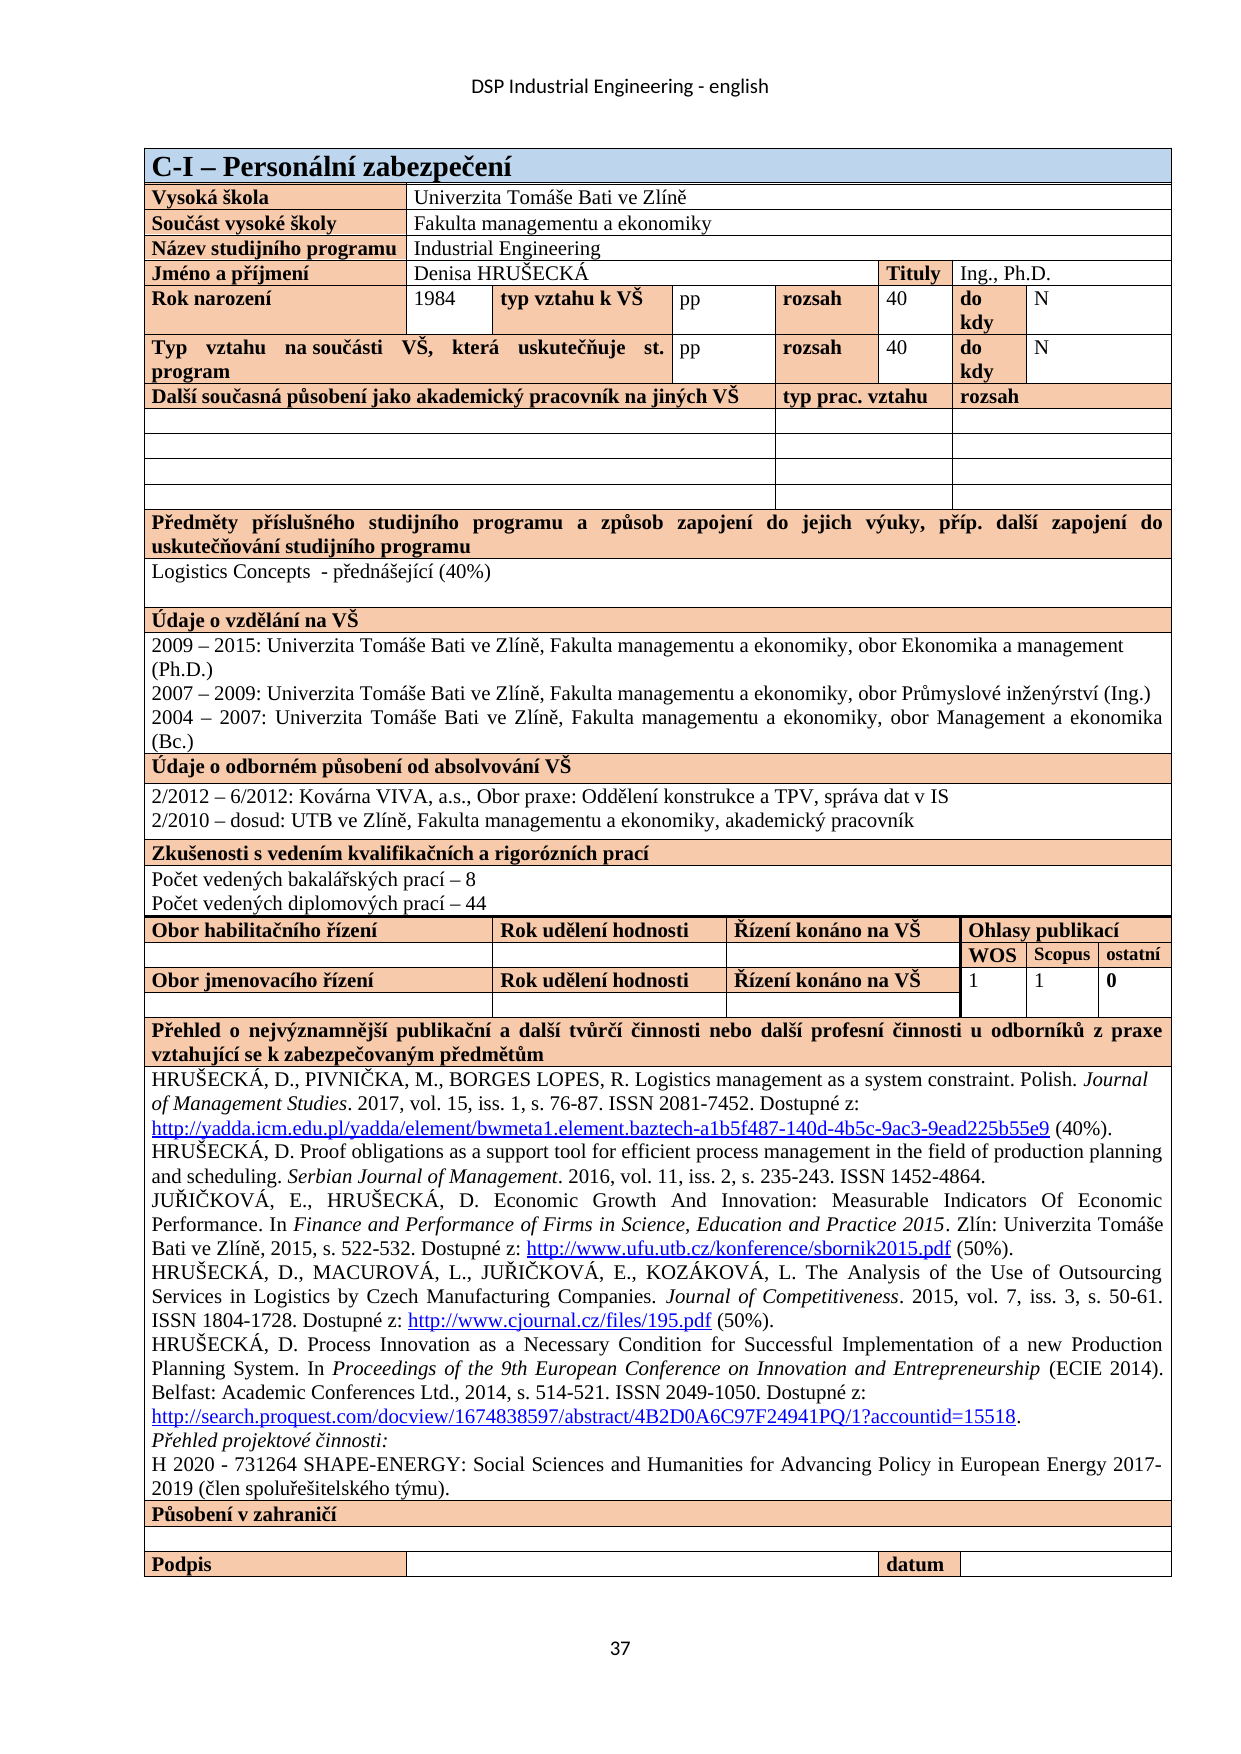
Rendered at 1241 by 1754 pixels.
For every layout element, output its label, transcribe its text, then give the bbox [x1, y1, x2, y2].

table_cell 1 [962, 968, 1026, 1017]
table_cell [145, 943, 492, 967]
table_cell Obor jmenovacího řízení [145, 968, 492, 992]
table_cell Zkušenosti s vedením kvalifikačních a rigorózních prací [145, 840, 1171, 865]
table_cell Přehled o nejvýznamnější publikační a další tvůrčí činnosti nebo další profesní činnosti u odborníků z praxe vztahující se k zabezpečovaným předmětům [145, 1018, 1171, 1066]
table_cell Vysoká škola [145, 185, 406, 209]
table_cell 1 [1027, 968, 1098, 1017]
table_cell typ vztahu k VŠ [493, 286, 672, 334]
table_cell [493, 993, 726, 1017]
table_cell rozsah [776, 335, 878, 383]
table_cell [961, 1552, 1171, 1576]
table_cell [145, 459, 775, 483]
table_cell Další současná působení jako akademický pracovník na jiných VŠ [145, 384, 775, 408]
table_cell Typ vztahu na součásti VŠ, která uskutečňuje st. program [145, 335, 672, 383]
table_cell Scopus [1027, 943, 1098, 967]
table_cell Fakulta managementu a ekonomiky [407, 210, 1171, 234]
table_cell 2009 – 2015: Univerzita Tomáše Bati ve Zlíně, Fakulta managementu a ekonomiky, obor Ekonomika a management (Ph.D.) 2007 – 2009: Univerzita Tomáše Bati ve Zlíně, Fakulta managementu a ekonomiky, obor Průmyslové inženýrství (Ing.) 2004 – 2007: Univerzita Tomáše Bati ve Zlíně, Fakulta managementu a ekonomiky, obor Management a ekonomika (Bc.) [145, 633, 1171, 753]
table_cell Jméno a příjmení [145, 261, 406, 285]
table_cell Údaje o vzdělání na VŠ [145, 608, 1171, 632]
table_cell [145, 485, 775, 508]
table_header C-I – Personální zabezpečení [145, 149, 1171, 182]
table_cell WOS [962, 943, 1026, 967]
table_cell Podpis [145, 1552, 406, 1576]
table_cell HRUŠECKÁ, D., PIVNIČKA, M., BORGES LOPES, R. Logistics management as a system constraint. Polish. Journal of Management Studies. 2017, vol. 15, iss. 1, s. 76-87. ISSN 2081-7452. Dostupné z: http://yadda.icm.edu.pl/yadda/element/bwmeta1.element.baztech-a1b5f487-140d-4b5c-9ac3-9ead225b55e9 (40%). HRUŠECKÁ, D. Proof obligations as a support tool for efficient process management in the field of production planning and scheduling. Serbian Journal of Management. 2016, vol. 11, iss. 2, s. 235-243. ISSN 1452-4864. JUŘIČKOVÁ, E., HRUŠECKÁ, D. Economic Growth And Innovation: Measurable Indicators Of Economic Performance. In Finance and Performance of Firms in Science, Education and Practice 2015. Zlín: Univerzita Tomáše Bati ve Zlíně, 2015, s. 522-532. Dostupné z: http://www.ufu.utb.cz/konference/sbornik2015.pdf (50%). HRUŠECKÁ, D., MACUROVÁ, L., JUŘIČKOVÁ, E., KOZÁKOVÁ, L. The Analysis of the Use of Outsourcing Services in Logistics by Czech Manufacturing Companies. Journal of Competitiveness. 2015, vol. 7, iss. 3, s. 50-61. ISSN 1804-1728. Dostupné z: http://www.cjournal.cz/files/195.pdf (50%). HRUŠECKÁ, D. Process Innovation as a Necessary Condition for Successful Implementation of a new Production Planning System. In Proceedings of the 9th European Conference on Innovation and Entrepreneurship (ECIE 2014). Belfast: Academic Conferences Ltd., 2014, s. 514-521. ISSN 2049-1050. Dostupné z: http://search.proquest.com/docview/1674838597/abstract/4B2D0A6C97F24941PQ/1?accountid=15518. Přehled projektové činnosti: H 2020 - 731264 SHAPE-ENERGY: Social Sciences and Humanities for Advancing Policy in European Energy 2017-2019 (člen spoluřešitelského týmu). [145, 1067, 1171, 1500]
table_cell Obor habilitačního řízení [145, 918, 492, 942]
table_cell [145, 993, 492, 1017]
table_cell [776, 459, 952, 483]
table_cell Industrial Engineering [407, 236, 1171, 259]
table_cell Řízení konáno na VŠ [727, 918, 959, 942]
table_cell do kdy [953, 335, 1026, 383]
table_cell [953, 434, 1171, 458]
table_cell Předměty příslušného studijního programu a způsob zapojení do jejich výuky, příp. další zapojení do uskutečňování studijního programu [145, 510, 1171, 558]
table_cell 40 [879, 335, 952, 383]
table_cell Součást vysoké školy [145, 210, 406, 234]
table_cell [776, 409, 952, 433]
table_cell 2/2012 – 6/2012: Kovárna VIVA, a.s., Obor praxe: Oddělení konstrukce a TPV, správa dat v IS 2/2010 – dosud: UTB ve Zlíně, Fakulta managementu a ekonomiky, akademický pracovník [145, 784, 1171, 839]
table_cell rozsah [953, 384, 1171, 408]
table_cell 40 [879, 286, 952, 334]
table_cell Logistics Concepts - přednášející (40%) [145, 559, 1171, 607]
table_cell [407, 1552, 878, 1576]
table_cell Tituly [879, 261, 952, 285]
table_cell Rok udělení hodnosti [493, 918, 726, 942]
table_cell N [1027, 286, 1171, 334]
table_cell Údaje o odborném působení od absolvování VŠ [145, 754, 1171, 783]
table_cell typ prac. vztahu [776, 384, 952, 408]
table_cell [953, 485, 1171, 508]
table_cell [145, 1527, 1171, 1551]
table_cell Ohlasy publikací [962, 918, 1171, 942]
table_cell Denisa HRUŠECKÁ [407, 261, 878, 285]
table_cell 0 [1099, 968, 1171, 1017]
table_cell [145, 409, 775, 433]
table_cell rozsah [776, 286, 878, 334]
table_cell [727, 993, 959, 1017]
table_cell [493, 943, 726, 967]
table_cell datum [879, 1552, 960, 1576]
table_cell 1984 [407, 286, 492, 334]
table_cell Univerzita Tomáše Bati ve Zlíně [407, 185, 1171, 209]
table_cell Ing., Ph.D. [953, 261, 1171, 285]
table_cell Rok narození [145, 286, 406, 334]
table_cell pp [673, 286, 775, 334]
table_cell Rok udělení hodnosti [493, 968, 726, 992]
table_cell Název studijního programu [145, 236, 406, 259]
table_cell Počet vedených bakalářských prací – 8 Počet vedených diplomových prací – 44 [145, 866, 1171, 914]
table_cell pp [673, 335, 775, 383]
table_cell do kdy [953, 286, 1026, 334]
table_cell [776, 434, 952, 458]
table_cell [727, 943, 959, 967]
table_cell [776, 485, 952, 508]
table_cell [953, 409, 1171, 433]
table_cell Řízení konáno na VŠ [727, 968, 959, 992]
table_cell N [1027, 335, 1171, 383]
table_cell [145, 434, 775, 458]
table_cell [953, 459, 1171, 483]
table_cell ostatní [1099, 943, 1171, 967]
table_cell Působení v zahraničí [145, 1501, 1171, 1526]
